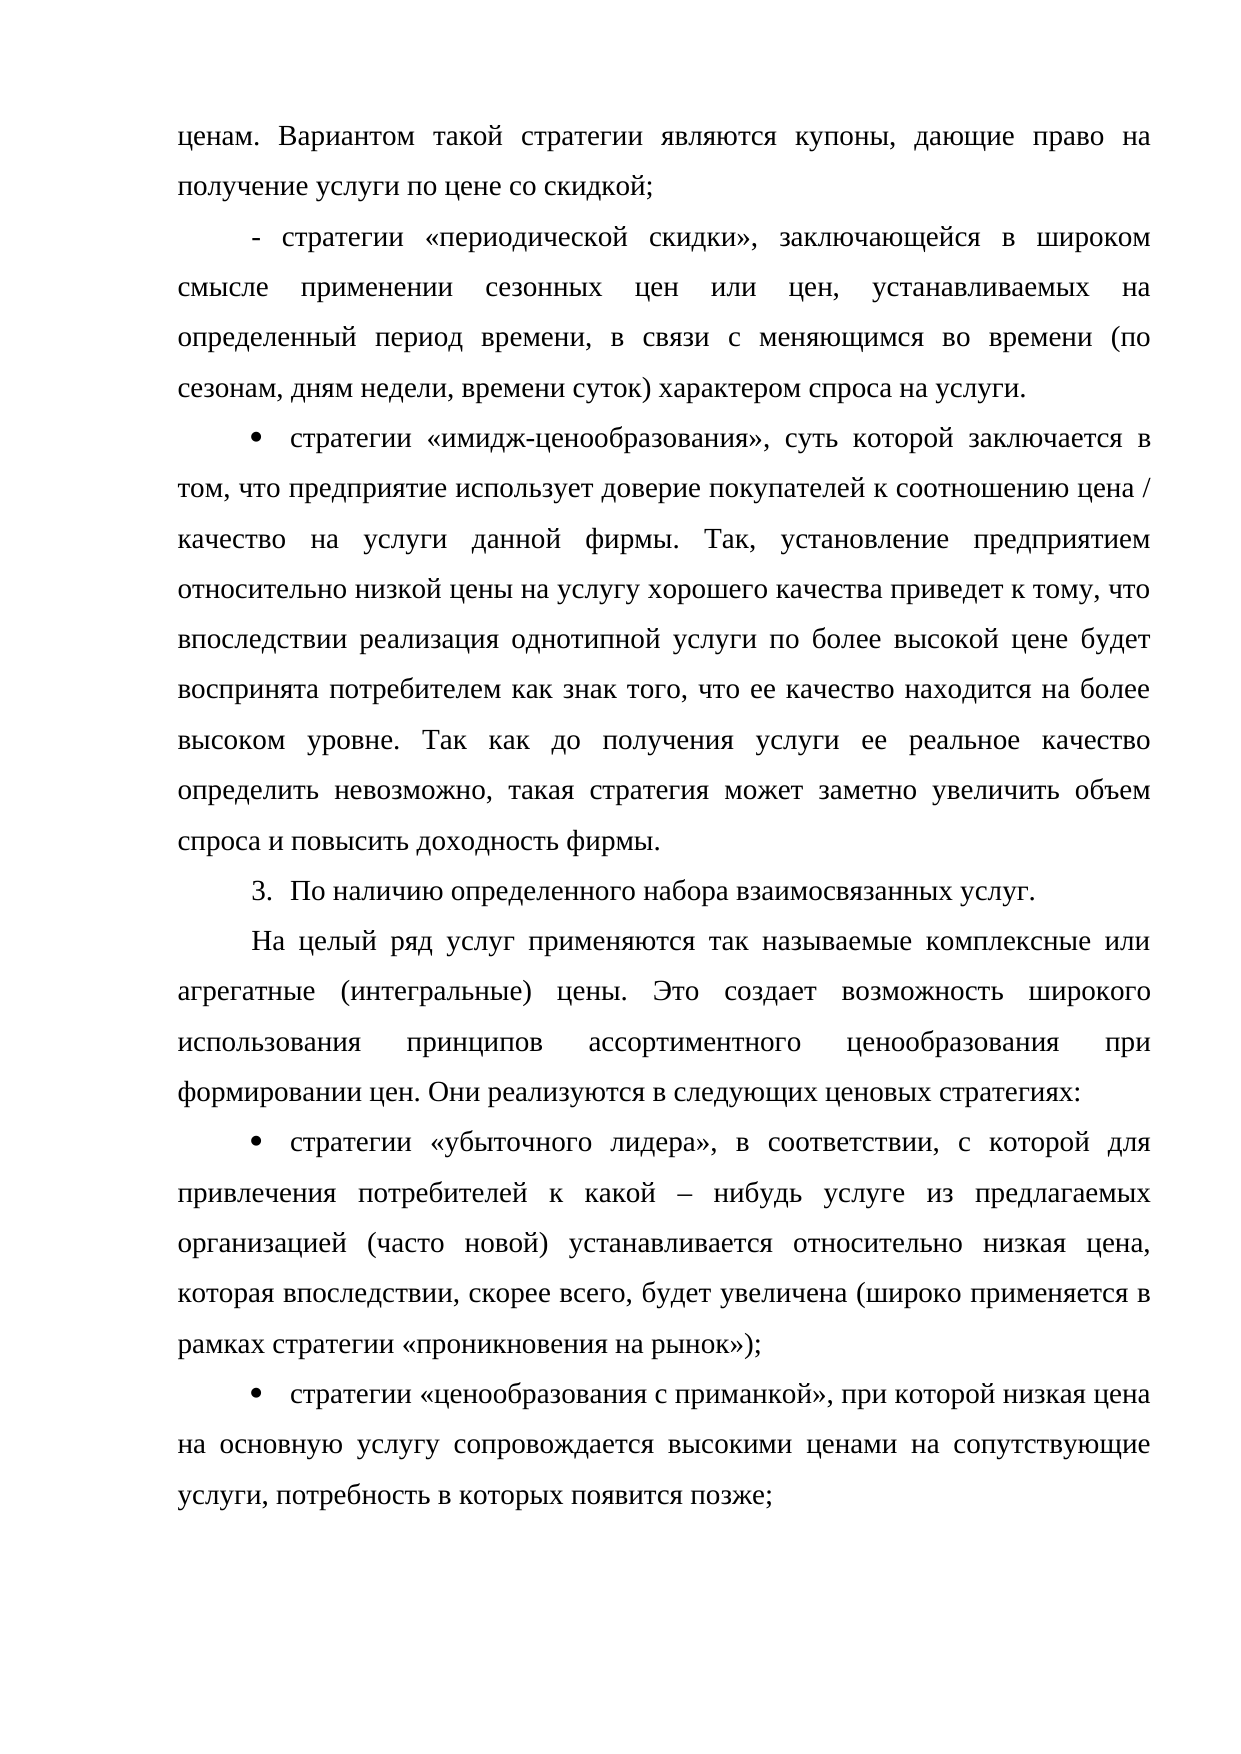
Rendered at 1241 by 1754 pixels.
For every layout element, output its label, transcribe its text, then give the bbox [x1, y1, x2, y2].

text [177, 118, 1152, 202]
list стратегии «имидж-ценообразования», суть которой заключается в том, что предприятие использует доверие покупателей к соотношению цена / качество на услуги данной фирмы. Так, установление предприятием относительно низкой цены на услугу хорошего качества приведет к тому, что впоследствии реализация однотипной услуги по более высокой цене будет воспринята потребителем как знак того, что ее качество находится на более высоком уровне. Так как до получения услуги ее реальное качество определить невозможно, такая стратегия может заметно увеличить объем спроса и повысить доходность фирмы. [177, 420, 1152, 856]
list стратегии «убыточного лидера», в соответствии, с которой для привлечения потребителей к какой – нибудь услуге из предлагаемых организацией (часто новой) устанавливается относительно низкая цена, которая впоследствии, скорее всего, будет увеличена (широко применяется в рамках стратегии «проникновения на рынок»); [177, 1124, 1152, 1359]
list По наличию определенного набора взаимосвязанных услуг. [177, 873, 1152, 906]
text На целый ряд услуг применяются так называемые комплексные или агрегатные (интегральные) цены. Это создает возможность широкого использования принципов ассортиментного ценообразования при формировании цен. Они реализуются в следующих ценовых стратегиях: [177, 923, 1152, 1108]
list стратегии «ценообразования с приманкой», при которой низкая цена на основную услугу сопровождается высокими ценами на сопутствующие услуги, потребность в которых появится позже; [177, 1376, 1152, 1510]
text - стратегии «периодической скидки», заключающейся в широком смысле применении сезонных цен или цен, устанавливаемых на определенный период времени, в связи с меняющимся во времени (по сезонам, дням недели, времени суток) характером спроса на услуги. [177, 219, 1152, 403]
